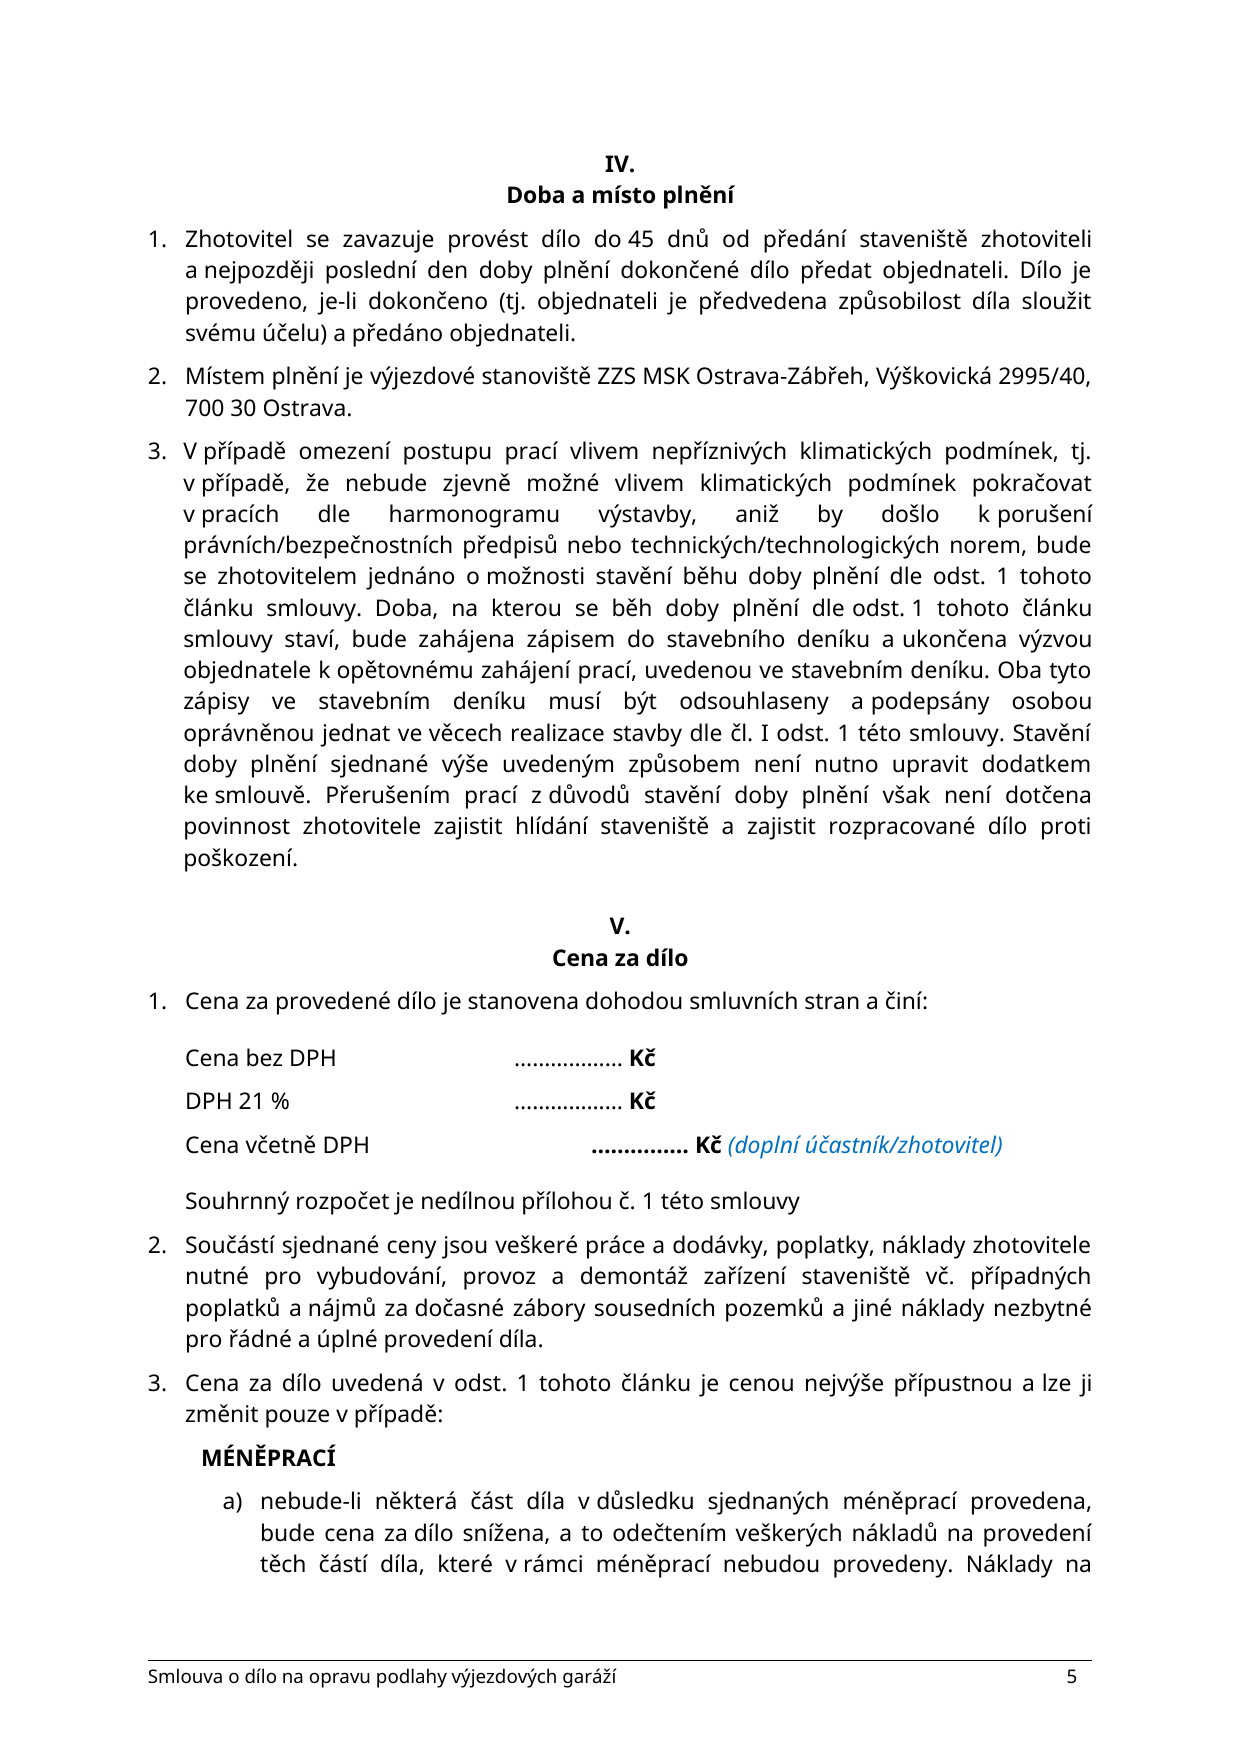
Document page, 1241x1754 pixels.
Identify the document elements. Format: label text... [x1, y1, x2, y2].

list Součástí sjednané ceny jsou veškeré práce a dodávky, poplatky, náklady zhotovitele nutné pro vybudování, provoz a demontáž zařízení staveniště vč. případných poplatků a nájmů za dočasné zábory sousedních pozemků a jiné náklady nezbytné pro řádné a úplné provedení díla. [148, 1229, 1092, 1354]
text IV. Doba a místo plnění [148, 148, 1092, 210]
list Zhotovitel se zavazuje provést dílo do 45 dnů od předání staveniště zhotoviteli a nejpozději poslední den doby plnění dokončené dílo předat objednateli. Dílo je provedeno, je-li dokončeno (tj. objednateli je předvedena způsobilost díla sloužit svému účelu) a předáno objednateli. [148, 223, 1092, 348]
list Cena za provedené dílo je stanovena dohodou smluvních stran a činí: [148, 985, 1092, 1016]
list V případě omezení postupu prací vlivem nepříznivých klimatických podmínek, tj. v případě, že nebude zjevně možné vlivem klimatických podmínek pokračovat v pracích dle harmonogramu výstavby, aniž by došlo k porušení právních/bezpečnostních předpisů nebo technických/technologických norem, bude se zhotovitelem jednáno o možnosti stavění běhu doby plnění dle odst. 1 tohoto článku smlouvy. Doba, na kterou se běh doby plnění dle odst. 1 tohoto článku smlouvy staví, bude zahájena zápisem do stavebního deníku a ukončena výzvou objednatele k opětovnému zahájení prací, uvedenou ve stavebním deníku. Oba tyto zápisy ve stavebním deníku musí být odsouhlaseny a podepsány osobou oprávněnou jednat ve věcech realizace stavby dle čl. I odst. 1 této smlouvy. Stavění doby plnění sjednané výše uvedeným způsobem není nutno upravit dodatkem ke smlouvě. Přerušením prací z důvodů stavění doby plnění však není dotčena povinnost zhotovitele zajistit hlídání staveniště a zajistit rozpracované dílo proti poškození. [148, 435, 1092, 873]
text Souhrnný rozpočet je nedílnou přílohou č. 1 této smlouvy [185, 1185, 1092, 1216]
text MÉNĚPRACÍ [201, 1441, 1092, 1473]
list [222, 1485, 1092, 1579]
list Cena za dílo uvedená v odst. 1 tohoto článku je cenou nejvýše přípustnou a lze ji změnit pouze v případě: [148, 1366, 1092, 1429]
text Cena včetně DPH …………… Kč (doplní účastník/zhotovitel) [185, 1129, 1092, 1160]
text DPH 21 % ……………… Kč [185, 1085, 1092, 1116]
list Místem plnění je výjezdové stanoviště ZZS MSK Ostrava-Zábřeh, Výškovická 2995/40, 700 30 Ostrava. [148, 360, 1092, 423]
text Cena bez DPH ……………… Kč [185, 1041, 1092, 1073]
text V. Cena za dílo [148, 910, 1092, 973]
